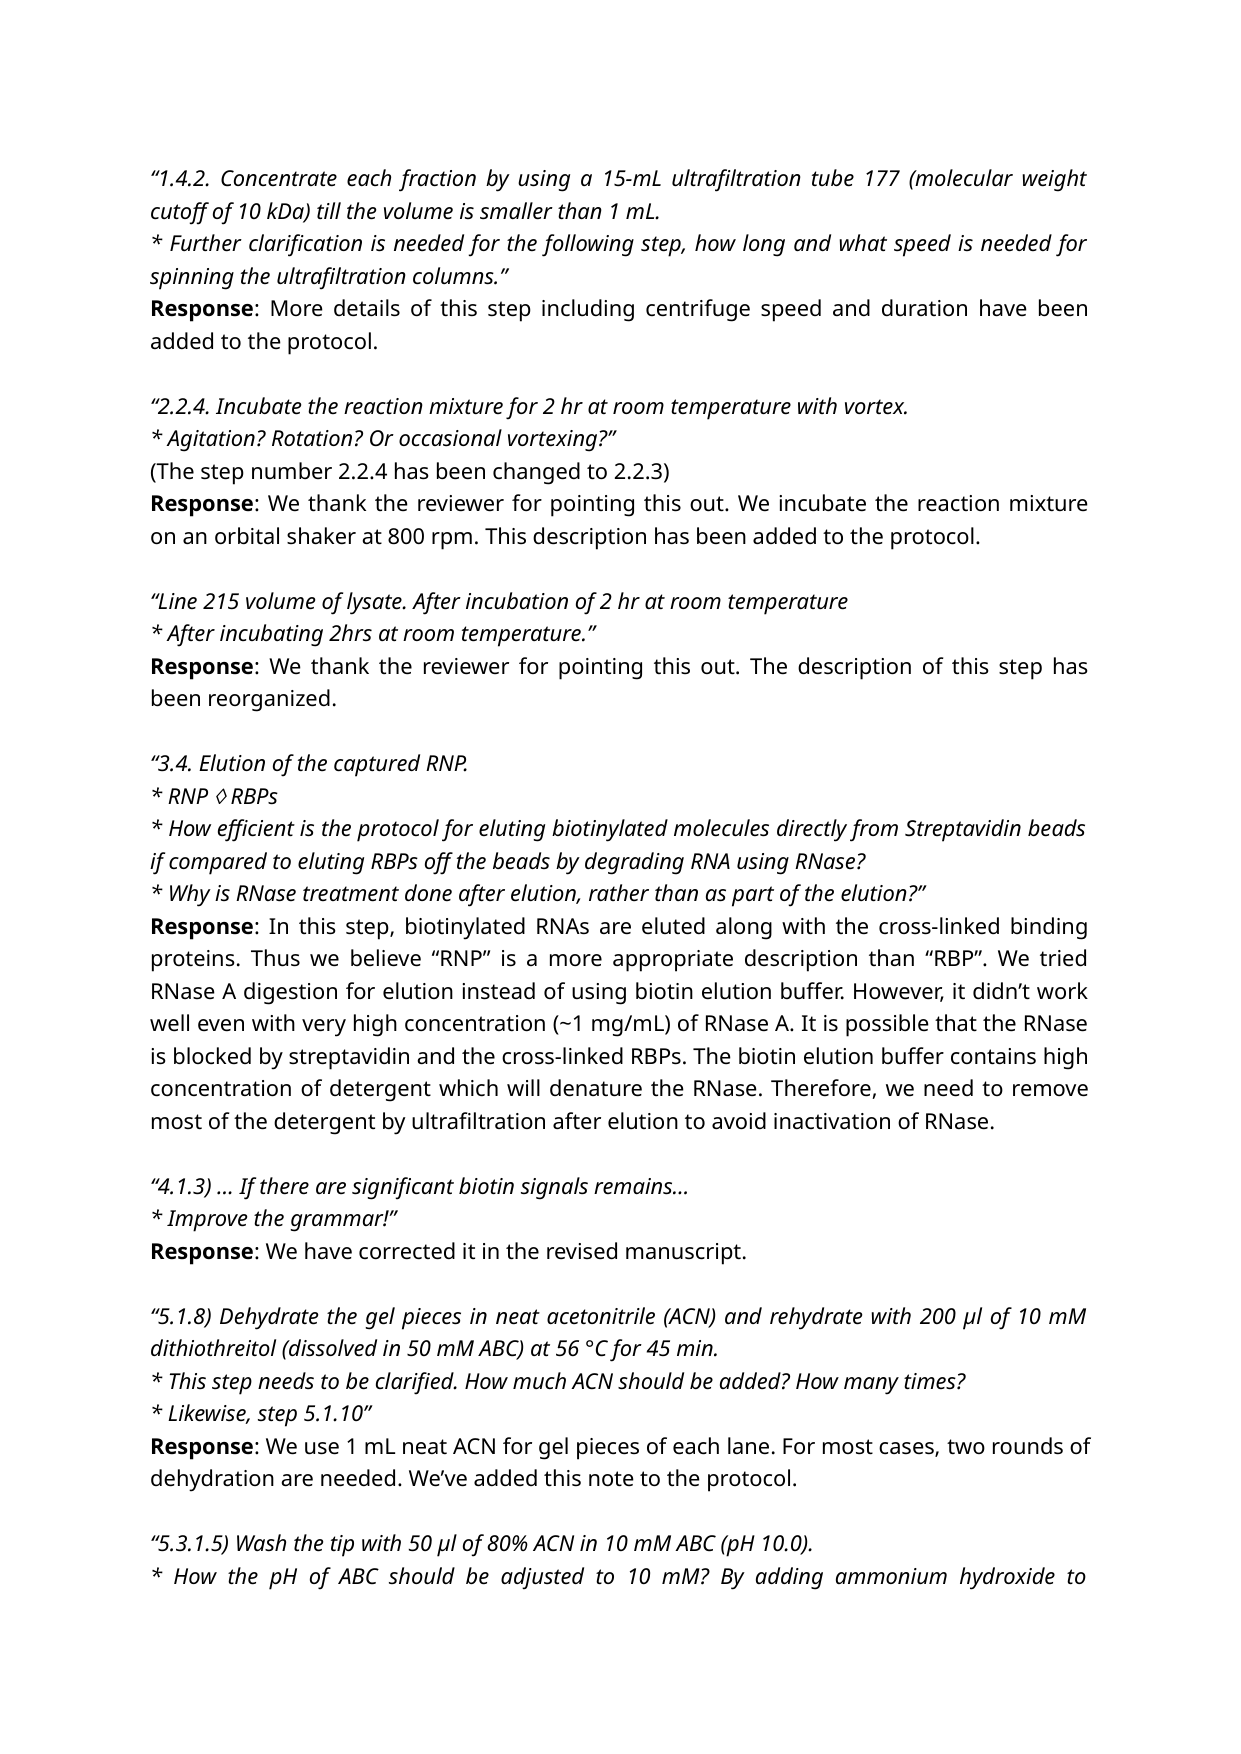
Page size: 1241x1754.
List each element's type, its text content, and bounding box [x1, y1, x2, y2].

text Response: We have corrected it in the revised manuscript. [150, 1234, 1090, 1267]
text “2.2.4. Incubate the reaction mixture for 2 hr at room temperature with vortex. * Agitation? Rotation? Or occasional vortexing?” [150, 389, 1090, 454]
text Response: We use 1 mL neat ACN for gel pieces of each lane. For most cases, two rounds of dehydration are needed. We’ve added this note to the protocol. [150, 1429, 1090, 1494]
text “Line 215 volume of lysate. After incubation of 2 hr at room temperature * After incubating 2hrs at room temperature.” [150, 584, 1090, 649]
text Response: More details of this step including centrifuge speed and duration have been added to the protocol. [150, 292, 1090, 357]
text Response: In this step, biotinylated RNAs are eluted along with the cross-linked binding proteins. Thus we believe “RNP” is a more appropriate description than “RBP”. We tried RNase A digestion for elution instead of using biotin elution buffer. However, it didn’t work well even with very high concentration (~1 mg/mL) of RNase A. It is possible that the RNase is blocked by streptavidin and the cross-linked RBPs. The biotin elution buffer contains high concentration of detergent which will denature the RNase. Therefore, we need to remove most of the detergent by ultrafiltration after elution to avoid inactivation of RNase. [150, 909, 1090, 1137]
text “5.1.8) Dehydrate the gel pieces in neat acetonitrile (ACN) and rehydrate with 200 μl of 10 mM dithiothreitol (dissolved in 50 mM ABC) at 56 °C for 45 min. * This step needs to be clarified. How much ACN should be added? How many times? * Likewise, step 5.1.10” [150, 1299, 1090, 1429]
text Response: We thank the reviewer for pointing this out. The description of this step has been reorganized. [150, 649, 1090, 714]
text “4.1.3) … If there are significant biotin signals remains… * Improve the grammar!” [150, 1169, 1090, 1234]
text Response: We thank the reviewer for pointing this out. We incubate the reaction mixture on an orbital shaker at 800 rpm. This description has been added to the protocol. [150, 487, 1090, 552]
text “1.4.2. Concentrate each fraction by using a 15-mL ultrafiltration tube 177 (molecular weight cutoff of 10 kDa) till the volume is smaller than 1 mL. * Further clarification is needed for the following step, how long and what speed is needed for spinning the ultrafiltration columns.” [150, 162, 1090, 292]
text “3.4. Elution of the captured RNP. * RNP RBPs * How efficient is the protocol for eluting biotinylated molecules directly from Streptavidin beads if compared to eluting RBPs off the beads by degrading RNA using RNase? * Why is RNase treatment done after elution, rather than as part of the elution?” [150, 747, 1090, 909]
text (The step number 2.2.4 has been changed to 2.2.3) [150, 454, 1090, 487]
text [150, 1527, 1090, 1592]
